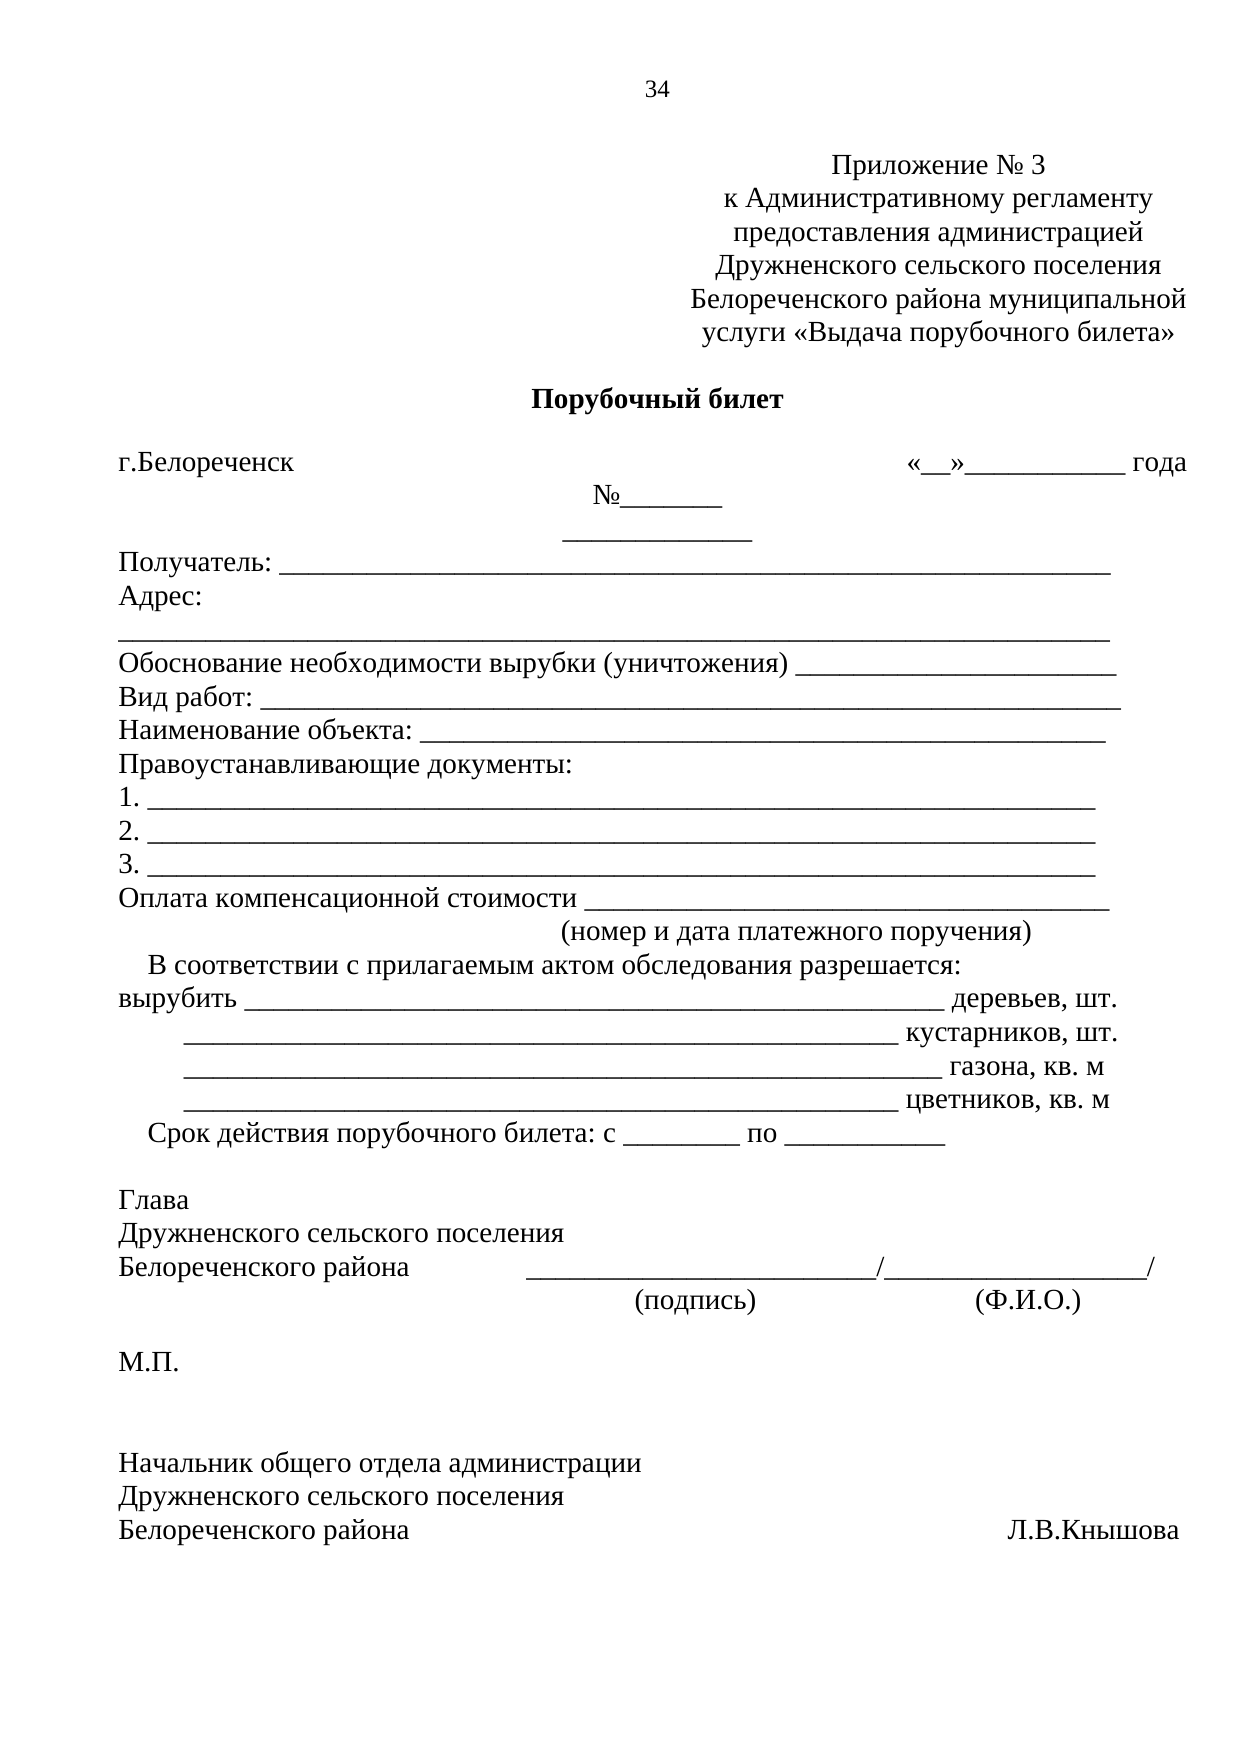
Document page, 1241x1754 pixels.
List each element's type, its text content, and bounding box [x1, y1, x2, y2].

text _____________ [118, 511, 1196, 544]
text Вид работ: ___________________________________________________________ [118, 679, 1196, 712]
text Срок действия порубочного билета: с ________ по ___________ [118, 1115, 1196, 1148]
text 1. _________________________________________________________________ [118, 779, 1196, 813]
text услуги «Выдача порубочного билета» [118, 314, 1196, 348]
text ____________________________________________________ газона, кв. м [118, 1048, 1196, 1081]
text (подпись) (Ф.И.О.) [118, 1282, 1196, 1316]
text _________________________________________________ кустарников, шт. [118, 1014, 1196, 1048]
text 3. _________________________________________________________________ [118, 846, 1196, 880]
text В соответствии с прилагаемым актом обследования разрешается: [118, 947, 1196, 981]
text г.Белореченск «__»___________ года [118, 444, 1196, 477]
text Дружненского сельского поселения [118, 1215, 1196, 1249]
text Правоустанавливающие документы: [118, 746, 1196, 779]
text М.П. [118, 1316, 1196, 1378]
text Порубочный билет [118, 382, 1196, 415]
text Адрес: ____________________________________________________________________ [118, 578, 1196, 645]
text №_______ [118, 477, 1196, 511]
text 2. _________________________________________________________________ [118, 813, 1196, 846]
text Дружненского сельского поселения [118, 247, 1196, 281]
text предоставления администрацией [118, 214, 1196, 247]
text Начальник общего отдела администрации [118, 1445, 1196, 1478]
text вырубить ________________________________________________ деревьев, шт. [118, 981, 1196, 1014]
text Получатель: _________________________________________________________ [118, 544, 1196, 578]
text Белореченского района Л.В.Кнышова [118, 1512, 1196, 1545]
text Белореченского района муниципальной [118, 281, 1196, 314]
text (номер и дата платежного поручения) [118, 913, 1196, 947]
text Оплата компенсационной стоимости ____________________________________ [118, 880, 1196, 913]
text Приложение № 3 [118, 147, 1196, 180]
text Дружненского сельского поселения [118, 1478, 1196, 1512]
text Глава [118, 1182, 1196, 1215]
text Наименование объекта: _______________________________________________ [118, 712, 1196, 746]
text Обоснование необходимости вырубки (уничтожения) ______________________ [118, 645, 1196, 679]
text _________________________________________________ цветников, кв. м [118, 1081, 1196, 1115]
text Белореченского района ________________________/__________________/ [118, 1249, 1196, 1282]
text к Административному регламенту [118, 180, 1196, 214]
